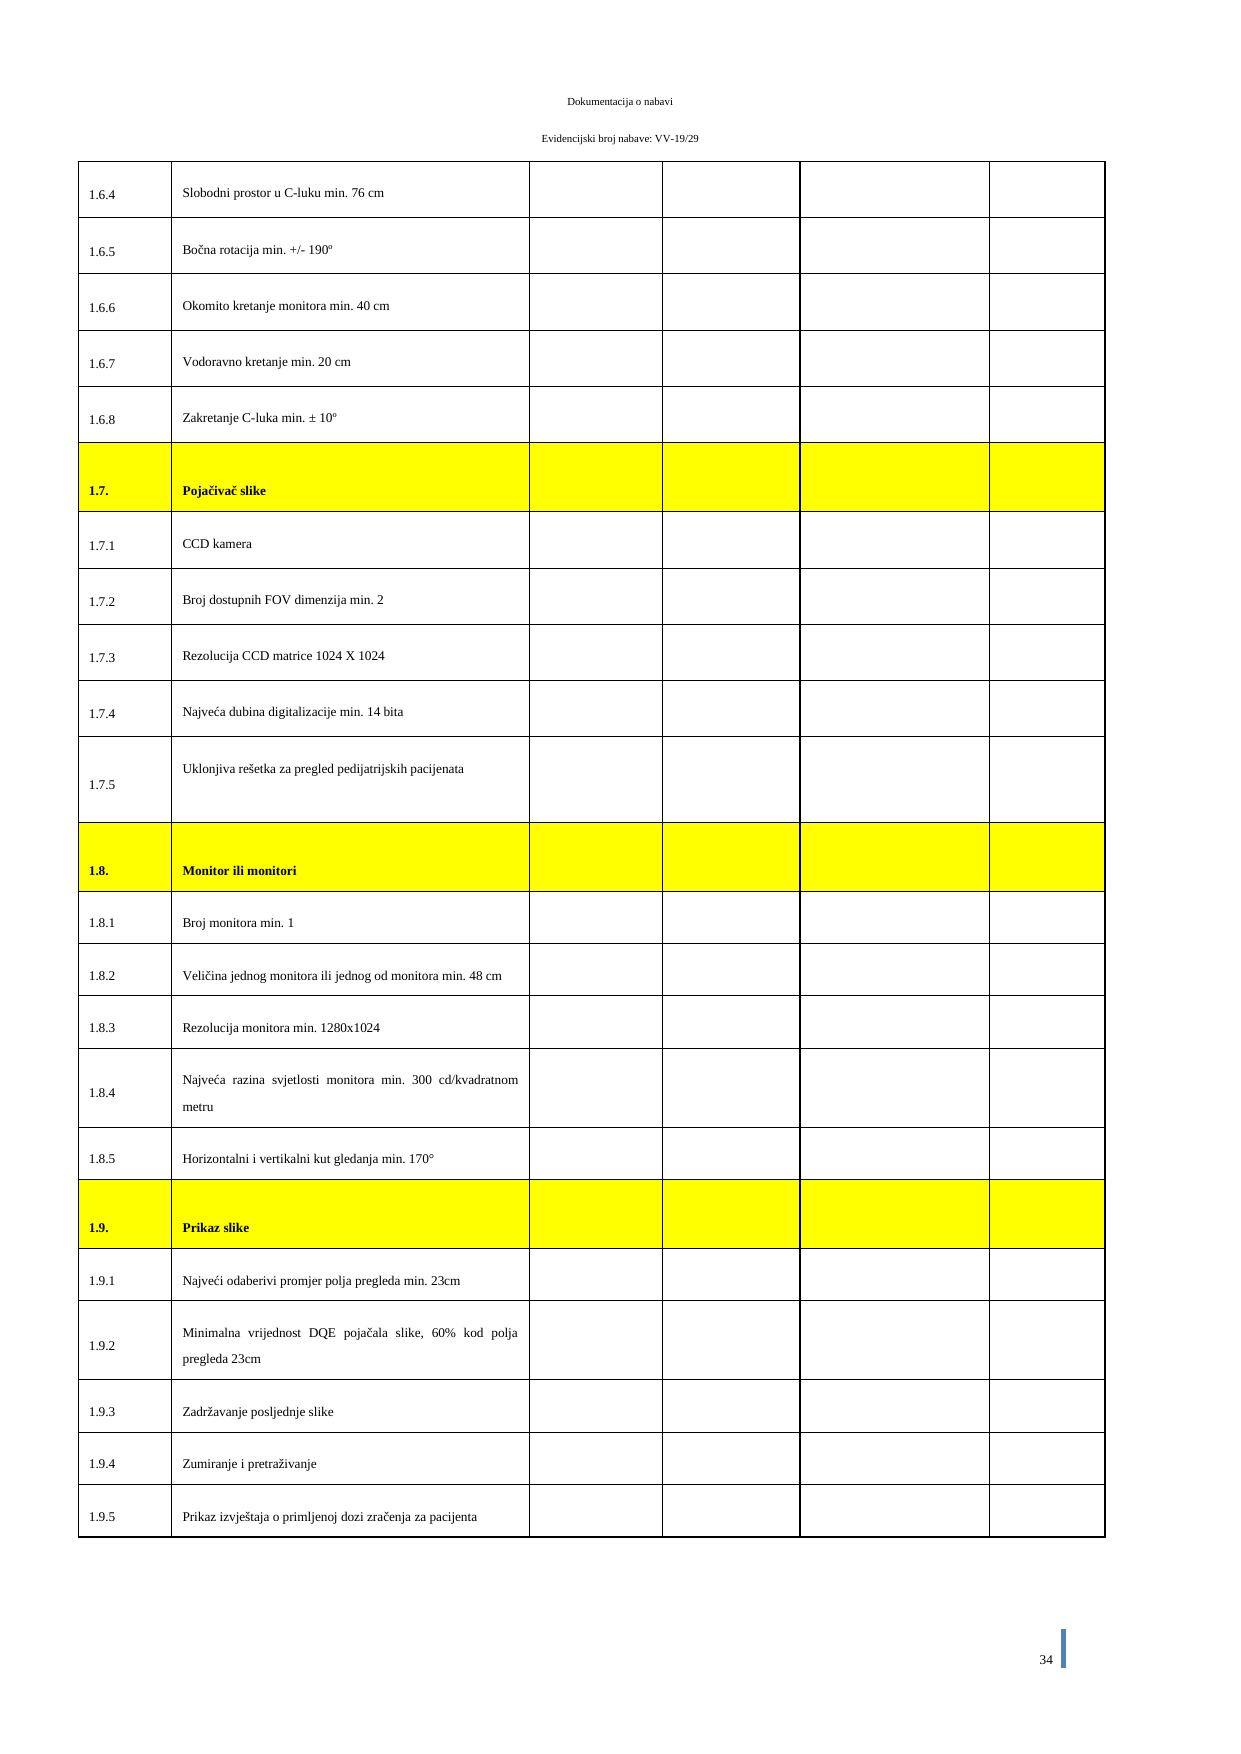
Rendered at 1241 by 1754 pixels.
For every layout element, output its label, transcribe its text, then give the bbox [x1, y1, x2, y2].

table_cell [663, 1380, 799, 1432]
table_cell [530, 218, 662, 273]
table_cell [663, 218, 799, 273]
table_cell [801, 892, 989, 943]
table_cell [801, 331, 989, 386]
table_cell [663, 162, 799, 217]
table_cell 1.7.5 [79, 737, 171, 822]
table_cell 1.6.4 [79, 162, 171, 217]
table_cell [663, 681, 799, 736]
table_cell [663, 1249, 799, 1300]
table_cell [801, 681, 989, 736]
table_cell 1.7.2 [79, 569, 171, 624]
table_cell [990, 512, 1104, 567]
table_cell Prikaz slike [172, 1180, 529, 1248]
table_cell [990, 443, 1104, 511]
table_cell [663, 944, 799, 995]
table_cell [801, 162, 989, 217]
table_cell 1.6.8 [79, 387, 171, 442]
table_cell 1.6.7 [79, 331, 171, 386]
table_cell [801, 1249, 989, 1300]
table_cell 1.7.1 [79, 512, 171, 567]
table_cell [801, 1180, 989, 1248]
table_cell [530, 1049, 662, 1127]
table_cell [663, 1485, 799, 1536]
table_cell [990, 625, 1104, 680]
table_cell Bočna rotacija min. +/- 190º [172, 218, 529, 273]
table_cell [663, 512, 799, 567]
table_cell [990, 218, 1104, 273]
table_cell [801, 625, 989, 680]
table_cell [801, 1380, 989, 1432]
table_cell [530, 944, 662, 995]
table_cell [990, 387, 1104, 442]
table_cell [990, 1301, 1104, 1379]
table_cell Zadržavanje posljednje slike [172, 1380, 529, 1432]
table_cell Pojačivač slike [172, 443, 529, 511]
table_cell [990, 1380, 1104, 1432]
table_cell [663, 1433, 799, 1484]
table_cell 1.8.1 [79, 892, 171, 943]
table_cell [663, 1049, 799, 1127]
table_cell [990, 1485, 1104, 1536]
table_cell [663, 737, 799, 822]
table_cell [990, 681, 1104, 736]
table_cell Rezolucija monitora min. 1280x1024 [172, 996, 529, 1048]
table_cell [530, 512, 662, 567]
table_cell [530, 1249, 662, 1300]
table_cell [990, 823, 1104, 891]
table_cell [530, 1301, 662, 1379]
table_cell [530, 892, 662, 943]
table_cell [530, 331, 662, 386]
table_cell [663, 1301, 799, 1379]
table_cell 1.9.3 [79, 1380, 171, 1432]
table_cell [990, 892, 1104, 943]
table_cell 1.7. [79, 443, 171, 511]
table_cell [801, 944, 989, 995]
table_cell [801, 1485, 989, 1536]
table_cell 1.6.6 [79, 274, 171, 329]
table_cell [801, 737, 989, 822]
table_cell [530, 443, 662, 511]
table_cell [663, 331, 799, 386]
table_cell [530, 274, 662, 329]
table_cell 1.7.4 [79, 681, 171, 736]
table_cell [801, 387, 989, 442]
table_cell [990, 1180, 1104, 1248]
table_cell [801, 512, 989, 567]
table_cell [990, 569, 1104, 624]
table_cell Slobodni prostor u C-luku min. 76 cm [172, 162, 529, 217]
table_cell [530, 569, 662, 624]
table_cell Rezolucija CCD matrice 1024 X 1024 [172, 625, 529, 680]
table_cell [530, 737, 662, 822]
table_cell 1.9.2 [79, 1301, 171, 1379]
table_cell [530, 162, 662, 217]
table_cell [801, 218, 989, 273]
table_cell Veličina jednog monitora ili jednog od monitora min. 48 cm [172, 944, 529, 995]
table_cell [530, 1380, 662, 1432]
table_cell [801, 1049, 989, 1127]
table_cell Monitor ili monitori [172, 823, 529, 891]
table_cell 1.9.5 [79, 1485, 171, 1536]
table_cell Broj monitora min. 1 [172, 892, 529, 943]
table_cell [990, 331, 1104, 386]
table_cell Okomito kretanje monitora min. 40 cm [172, 274, 529, 329]
table_cell [663, 1128, 799, 1179]
table_cell [530, 1485, 662, 1536]
table_cell [663, 1180, 799, 1248]
table_cell 1.8.2 [79, 944, 171, 995]
table_cell [663, 625, 799, 680]
table_cell [530, 387, 662, 442]
table_cell [530, 996, 662, 1048]
table_cell [530, 1180, 662, 1248]
table_cell [990, 1433, 1104, 1484]
table_cell Vodoravno kretanje min. 20 cm [172, 331, 529, 386]
table_cell [530, 681, 662, 736]
table_cell [663, 443, 799, 511]
table_cell [990, 1128, 1104, 1179]
table_cell [990, 996, 1104, 1048]
table_cell [990, 944, 1104, 995]
table_cell Broj dostupnih FOV dimenzija min. 2 [172, 569, 529, 624]
table_cell Najveći odaberivi promjer polja pregleda min. 23cm [172, 1249, 529, 1300]
table_cell [990, 274, 1104, 329]
table_cell [663, 823, 799, 891]
table_cell [663, 569, 799, 624]
table_cell Zakretanje C-luka min. ± 10º [172, 387, 529, 442]
table_cell [530, 1433, 662, 1484]
table_cell Najveća dubina digitalizacije min. 14 bita [172, 681, 529, 736]
table_cell Horizontalni i vertikalni kut gledanja min. 170° [172, 1128, 529, 1179]
table_cell 1.8. [79, 823, 171, 891]
table_cell [990, 162, 1104, 217]
table_cell 1.8.3 [79, 996, 171, 1048]
table_cell [801, 569, 989, 624]
table_cell [801, 1128, 989, 1179]
table_cell CCD kamera [172, 512, 529, 567]
table_cell 1.7.3 [79, 625, 171, 680]
table_cell [990, 1049, 1104, 1127]
table_cell [663, 892, 799, 943]
table_cell Zumiranje i pretraživanje [172, 1433, 529, 1484]
table_cell [530, 625, 662, 680]
table_cell [801, 996, 989, 1048]
table_cell [530, 1128, 662, 1179]
table_cell 1.6.5 [79, 218, 171, 273]
table_cell [663, 996, 799, 1048]
table_cell [990, 737, 1104, 822]
table_cell [530, 823, 662, 891]
table_cell [801, 443, 989, 511]
table_cell Prikaz izvještaja o primljenoj dozi zračenja za pacijenta [172, 1485, 529, 1536]
table_cell Minimalna vrijednost DQE pojačala slike, 60% kod polja pregleda 23cm [172, 1301, 529, 1379]
table_cell [663, 274, 799, 329]
table_cell 1.8.5 [79, 1128, 171, 1179]
table_cell Uklonjiva rešetka za pregled pedijatrijskih pacijenata [172, 737, 529, 822]
table_cell [801, 1433, 989, 1484]
table_cell [801, 274, 989, 329]
table_cell 1.9.1 [79, 1249, 171, 1300]
table_cell 1.9. [79, 1180, 171, 1248]
table_cell [990, 1249, 1104, 1300]
table_cell Najveća razina svjetlosti monitora min. 300 cd/kvadratnom metru [172, 1049, 529, 1127]
table_cell [801, 823, 989, 891]
table_cell [801, 1301, 989, 1379]
table_cell [663, 387, 799, 442]
table_cell 1.9.4 [79, 1433, 171, 1484]
table_cell 1.8.4 [79, 1049, 171, 1127]
